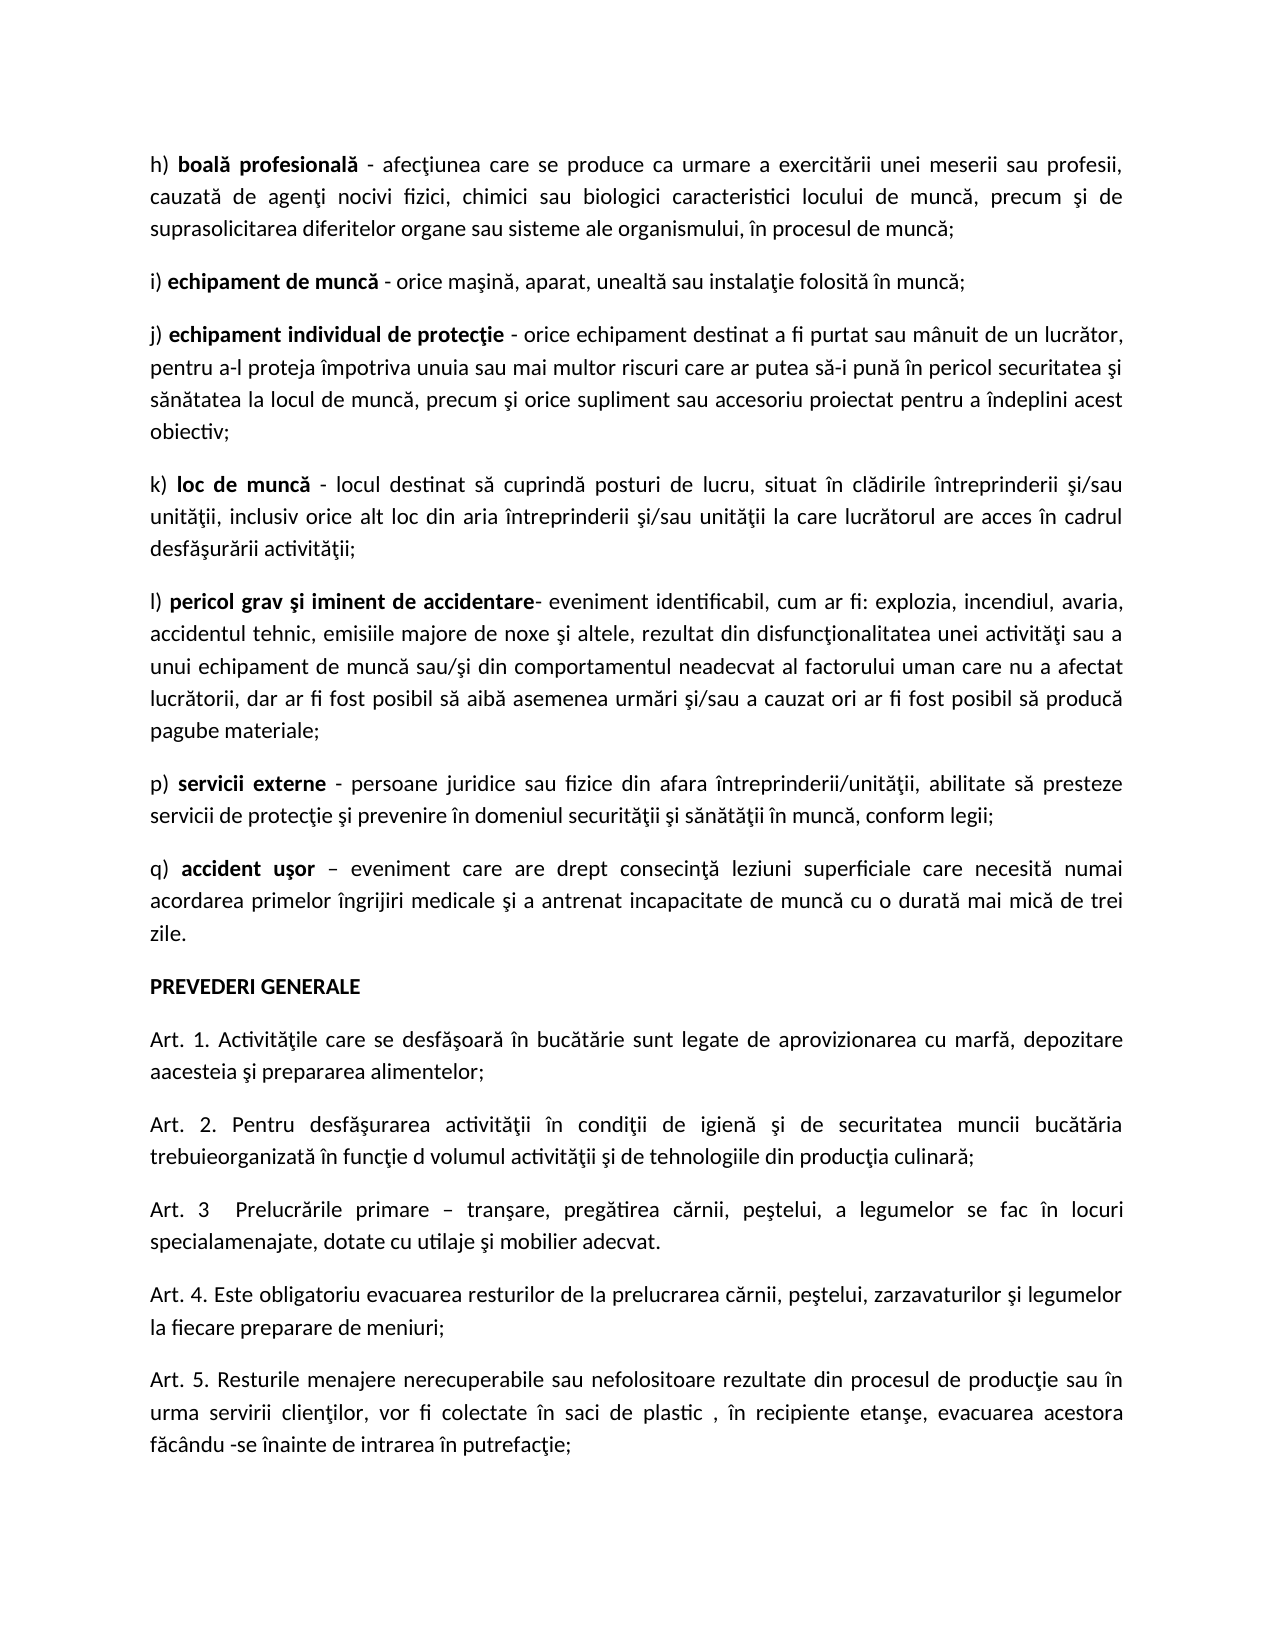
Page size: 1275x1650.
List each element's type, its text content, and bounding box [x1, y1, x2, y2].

text h) boală profesională - afecţiunea care se produce ca urmare a exercitării unei meserii sau profesii, cauzată de agenţi nocivi fizici, chimici sau biologici caracteristici locului de muncă, precum şi de suprasolicitarea diferitelor organe sau sisteme ale organismului, în procesul de muncă; [150, 150, 1125, 242]
text l) pericol grav şi iminent de accidentare- eveniment identificabil, cum ar fi: explozia, incendiul, avaria, accidentul tehnic, emisiile majore de noxe şi altele, rezultat din disfuncţionalitatea unei activităţi sau a unui echipament de muncă sau/şi din comportamentul neadecvat al factorului uman care nu a afectat lucrătorii, dar ar fi fost posibil să aibă asemenea urmări şi/sau a cauzat ori ar fi fost posibil să producă pagube materiale; [150, 587, 1125, 744]
text q) accident uşor – eveniment care are drept consecinţă leziuni superficiale care necesită numai acordarea primelor îngrijiri medicale şi a antrenat incapacitate de muncă cu o durată mai mică de trei zile. [150, 854, 1125, 947]
text Art. 5. Resturile menajere nerecuperabile sau nefolositoare rezultate din procesul de producţie sau în urma servirii clienţilor, vor fi colectate în saci de plastic , în recipiente etanşe, evacuarea acestora făcându -se înainte de intrarea în putrefacţie; [150, 1366, 1125, 1458]
text Art. 1. Activităţile care se desfăşoară în bucătărie sunt legate de aprovizionarea cu marfă, depozitare aacesteia şi prepararea alimentelor; [150, 1025, 1125, 1085]
text k) loc de muncă - locul destinat să cuprindă posturi de lucru, situat în clădirile întreprinderii şi/sau unităţii, inclusiv orice alt loc din aria întreprinderii şi/sau unităţii la care lucrătorul are acces în cadrul desfăşurării activităţii; [150, 470, 1125, 562]
text Art. 3 Prelucrările primare – tranşare, pregătirea cărnii, peştelui, a legumelor se fac în locuri specialamenajate, dotate cu utilaje şi mobilier adecvat. [150, 1195, 1125, 1255]
text p) servicii externe - persoane juridice sau fizice din afara întreprinderii/unităţii, abilitate să presteze servicii de protecţie şi prevenire în domeniul securităţii şi sănătăţii în muncă, conform legii; [150, 769, 1125, 829]
text i) echipament de muncă - orice maşină, aparat, unealtă sau instalaţie folosită în muncă; [150, 267, 1125, 295]
text Art. 4. Este obligatoriu evacuarea resturilor de la prelucrarea cărnii, peştelui, zarzavaturilor şi legumelor la fiecare preparare de meniuri; [150, 1280, 1125, 1341]
text Art. 2. Pentru desfăşurarea activităţii în condiţii de igienă şi de securitatea muncii bucătăria trebuieorganizată în funcţie d volumul activităţii şi de tehnologiile din producţia culinară; [150, 1110, 1125, 1170]
text PREVEDERI GENERALE [150, 972, 1125, 1000]
text j) echipament individual de protecţie - orice echipament destinat a fi purtat sau mânuit de un lucrător, pentru a-l proteja împotriva unuia sau mai multor riscuri care ar putea să-i pună în pericol securitatea şi sănătatea la locul de muncă, precum şi orice supliment sau accesoriu proiectat pentru a îndeplini acest obiectiv; [150, 320, 1125, 445]
